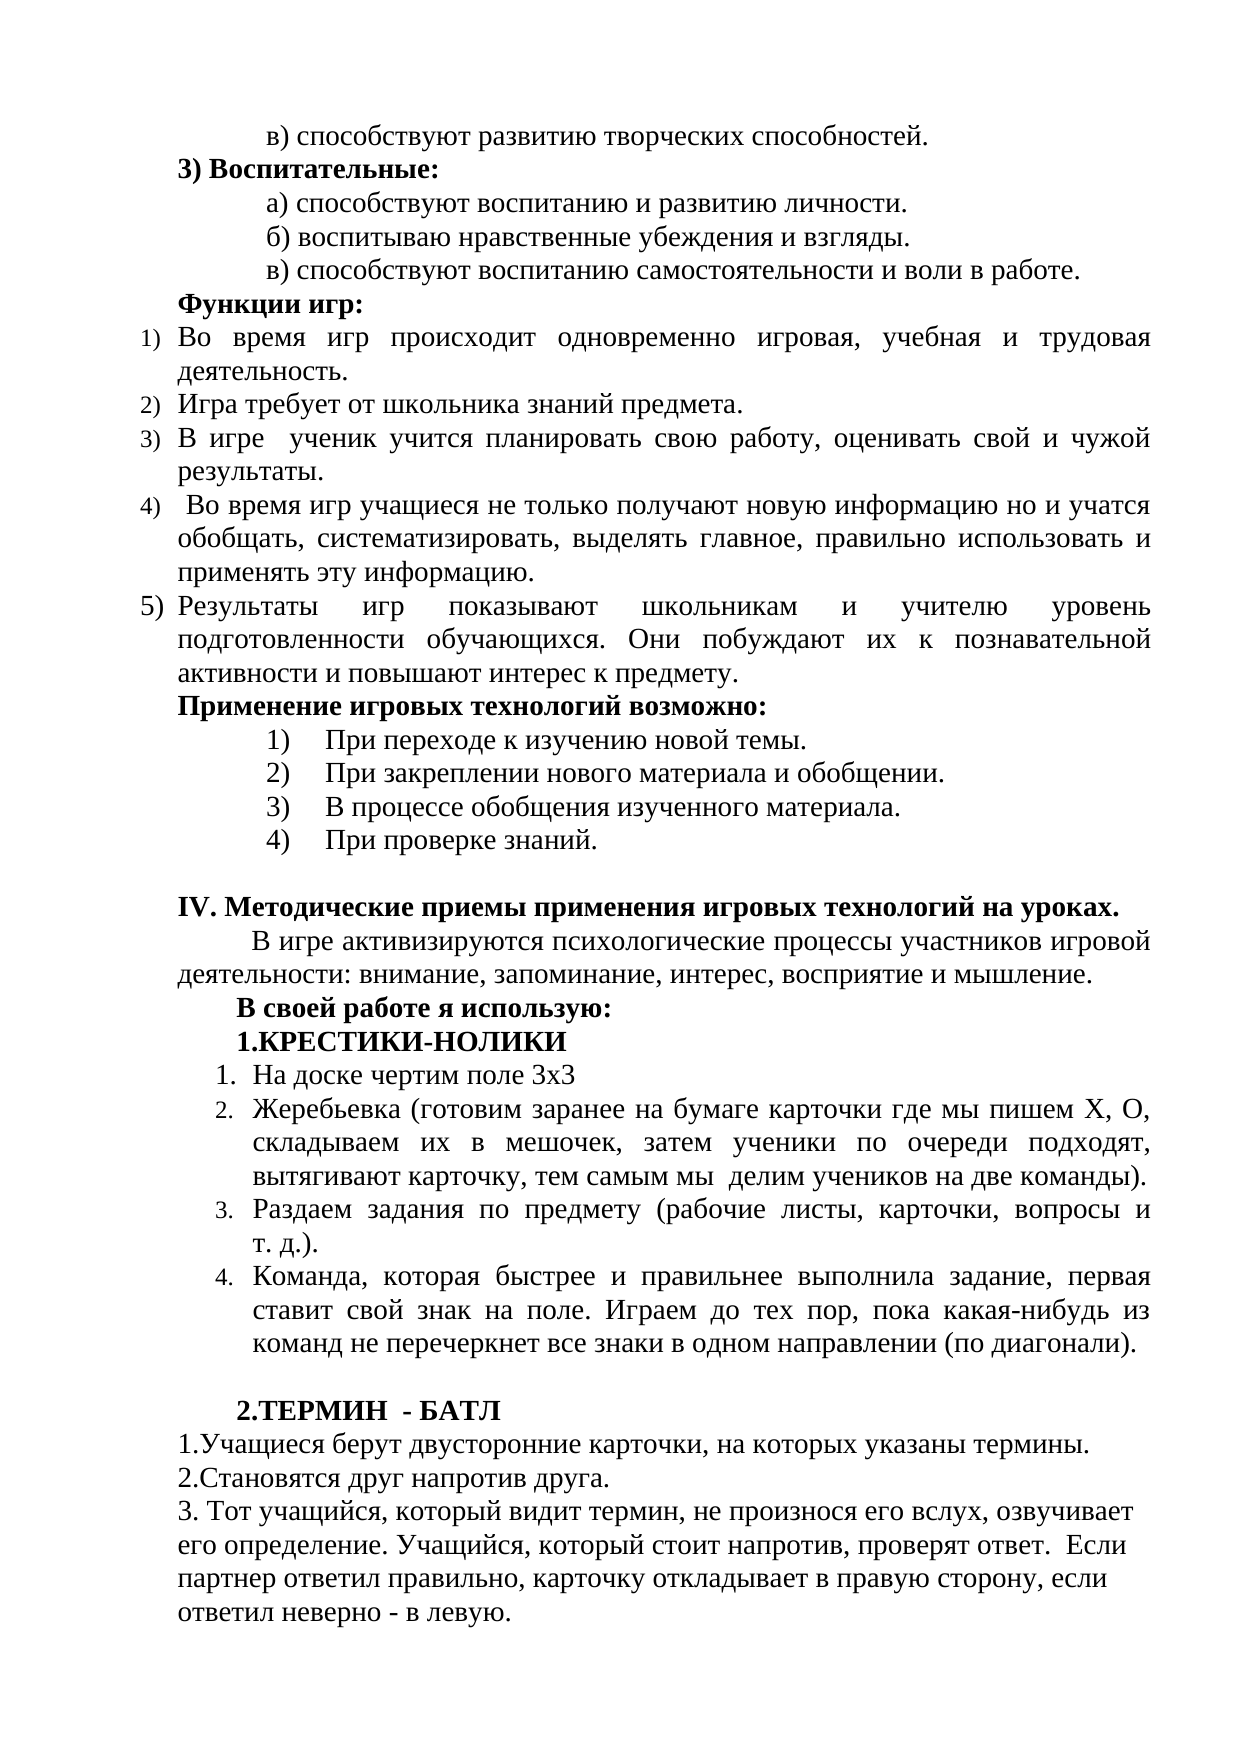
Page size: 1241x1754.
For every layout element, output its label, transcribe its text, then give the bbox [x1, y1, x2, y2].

text 1.Учащиеся берут двусторонние карточки, на которых указаны термины. [177, 1426, 1152, 1460]
list Раздаем задания по предмету (рабочие листы, карточки, вопросы и т. д.). [215, 1191, 1152, 1258]
text 2.ТЕРМИН - БАТЛ [177, 1393, 1152, 1426]
text 2.Становятся друг напротив друга. [177, 1460, 1152, 1493]
list Во время игр учащиеся не только получают новую информацию но и учатся обобщать, систематизировать, выделять главное, правильно использовать и применять эту информацию. [140, 487, 1152, 588]
list Результаты игр показывают школьникам и учителю уровень подготовленности обучающихся. Они побуждают их к познавательной активности и повышают интерес к предмету. [140, 588, 1152, 688]
list В игре ученик учится планировать свою работу, оценивать свой и чужой результаты. [140, 420, 1152, 487]
list Игра требует от школьника знаний предмета. [140, 386, 1152, 420]
list При закреплении нового материала и обобщении. [177, 755, 1152, 789]
text В своей работе я использую: [177, 990, 1152, 1024]
list в) способствуют развитию творческих способностей. [177, 118, 1152, 152]
list Применение игровых технологий возможно: [177, 688, 1152, 722]
text В игре активизируются психологические процессы участников игровой деятельности: внимание, запоминание, интерес, восприятие и мышление. [177, 923, 1152, 990]
text 3. Тот учащийся, который видит термин, не произнося его вслух, озвучивает его определение. Учащийся, который стоит напротив, проверят ответ. Если партнер ответил правильно, карточку откладывает в правую сторону, если ответил неверно - в левую. [177, 1493, 1152, 1627]
list 3) Воспитательные: [177, 152, 1152, 185]
list При переходе к изучению новой темы. [177, 722, 1152, 755]
list Во время игр происходит одновременно игровая, учебная и трудовая деятельность. [140, 319, 1152, 386]
list На доске чертим поле 3х3 [215, 1057, 1152, 1091]
text Функции игр: [177, 286, 1152, 319]
list Жеребьевка (готовим заранее на бумаге карточки где мы пишем Х, О, складываем их в мешочек, затем ученики по очереди подходят, вытягивают карточку, тем самым мы делим учеников на две команды). [215, 1091, 1152, 1191]
text 1.КРЕСТИКИ-НОЛИКИ [177, 1024, 1152, 1057]
text IV. Методические приемы применения игровых технологий на уроках. [177, 889, 1152, 923]
list Команда, которая быстрее и правильнее выполнила задание, первая ставит свой знак на поле. Играем до тех пор, пока какая-нибудь из команд не перечеркнет все знаки в одном направлении (по диагонали). [215, 1258, 1152, 1359]
list При проверке знаний. [177, 822, 1152, 856]
list В процессе обобщения изученного материала. [177, 789, 1152, 822]
list в) способствуют воспитанию самостоятельности и воли в работе. [177, 252, 1152, 286]
list б) воспитываю нравственные убеждения и взгляды. [177, 219, 1152, 252]
list а) способствуют воспитанию и развитию личности. [177, 185, 1152, 219]
